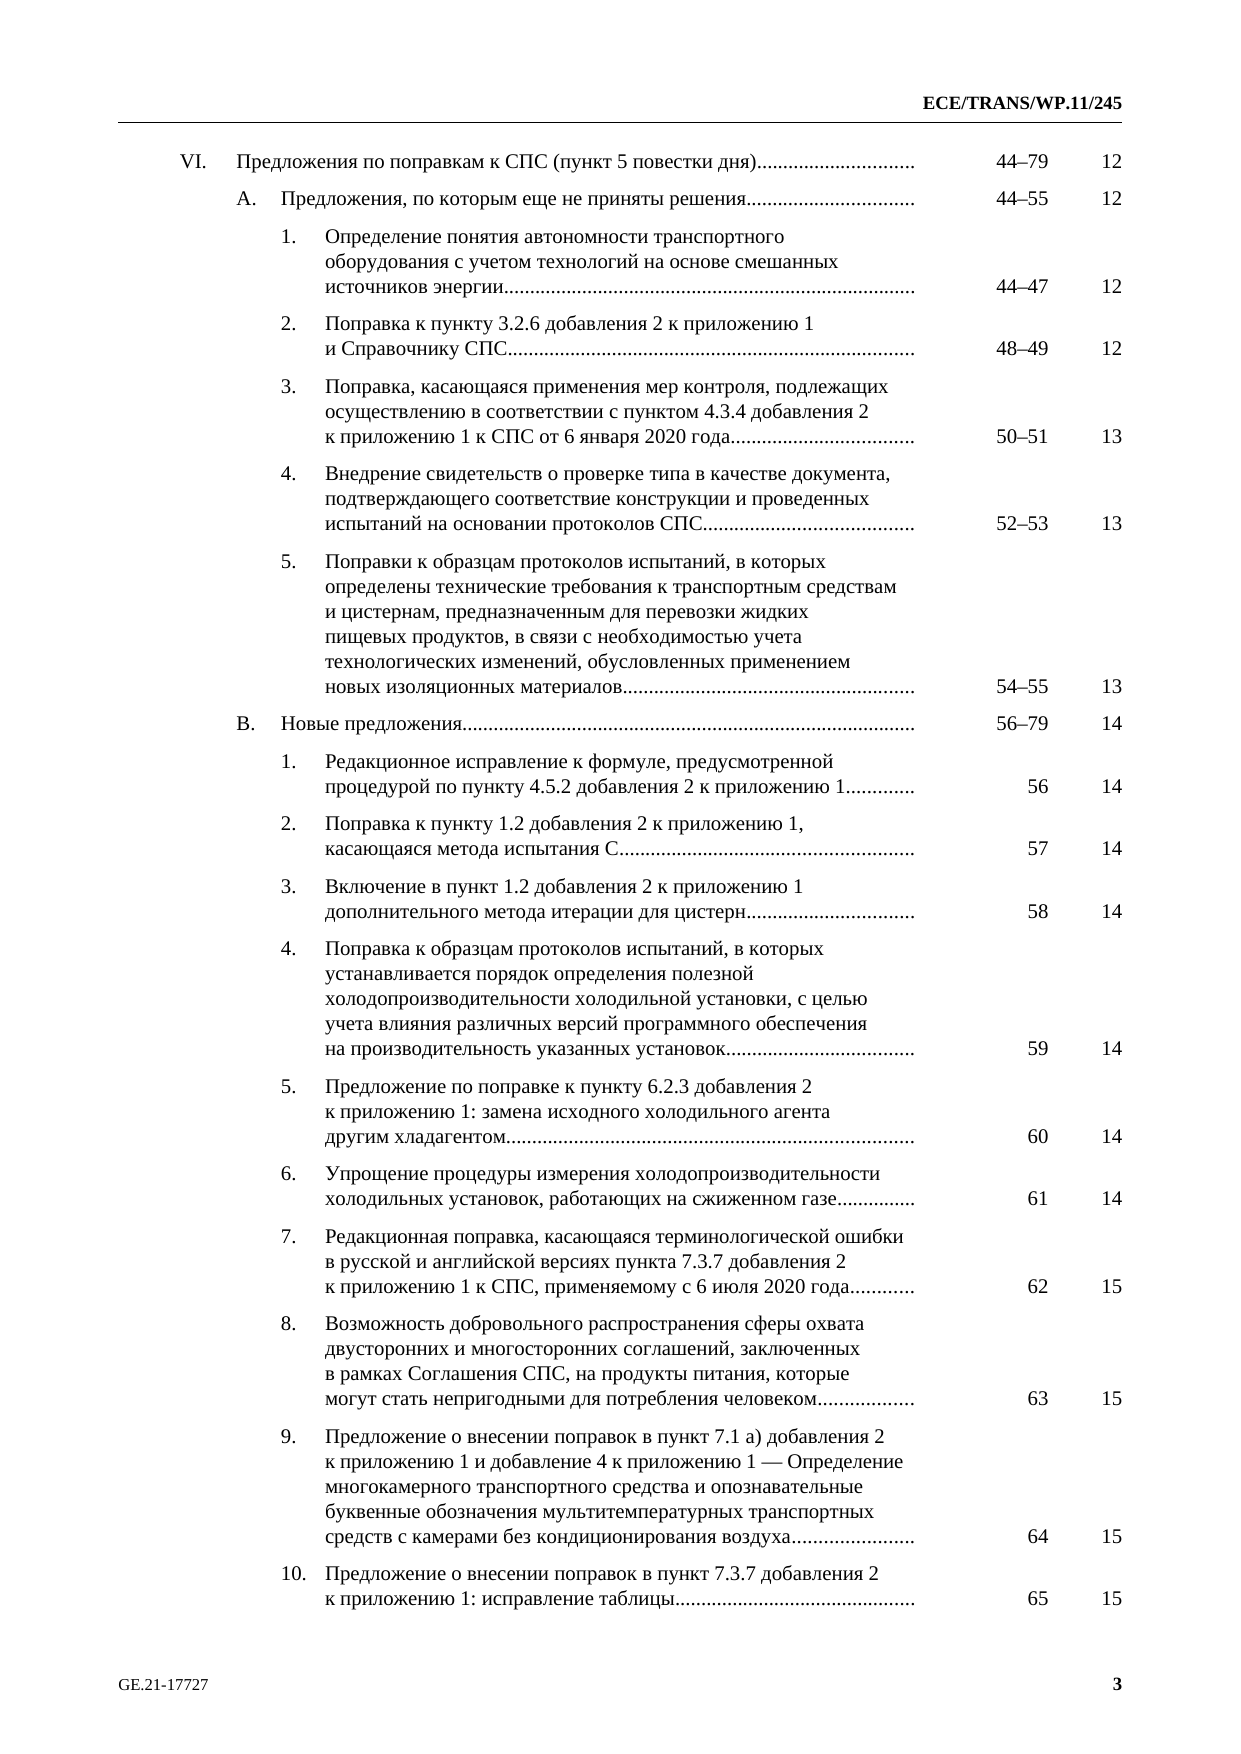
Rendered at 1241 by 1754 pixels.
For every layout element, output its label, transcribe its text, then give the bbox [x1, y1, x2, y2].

text 10. Предложение о внесении поправок в пункт 7.3.7 добавления 2 к приложению 1: исправление таблицы 65 15 [118, 1560, 1122, 1610]
text 4. Поправка к образцам протоколов испытаний, в которых устанавливается порядок определения полезной холодопроизводительности холодильной установки, с целью учета влияния различных версий программного обеспечения на производительность указанных установок 59 14 [118, 935, 1122, 1060]
text VI. Предложения по поправкам к СПС (пункт 5 повестки дня) 44–79 12 [118, 148, 1122, 173]
text 1. Определение понятия автономности транспортного оборудования с учетом технологий на основе смешанных источников энергии 44–47 12 [118, 223, 1122, 298]
text B. Новые предложения 56–79 14 [118, 710, 1122, 735]
text 8. Возможность добровольного распространения сферы охвата двусторонних и многосторонних соглашений, заключенных в рамках Соглашения СПС, на продукты питания, которые могут стать непригодными для потребления человеком 63 15 [118, 1310, 1122, 1410]
text 5. Поправки к образцам протоколов испытаний, в которых определены технические требования к транспортным средствам и цистернам, предназначенным для перевозки жидких пищевых продуктов, в связи с необходимостью учета технологических изменений, обусловленных применением новых изоляционных материалов 54–55 13 [118, 548, 1122, 698]
text 5. Предложение по поправке к пункту 6.2.3 добавления 2 к приложению 1: замена исходного холодильного агента другим хладагентом 60 14 [118, 1073, 1122, 1148]
text 3. Поправка, касающаяся применения мер контроля, подлежащих осуществлению в соответствии с пунктом 4.3.4 добавления 2 к приложению 1 к СПС от 6 января 2020 года 50–51 13 [118, 373, 1122, 448]
text 9. Предложение о внесении поправок в пункт 7.1 а) добавления 2 к приложению 1 и добавление 4 к приложению 1 — Определение многокамерного транспортного средства и опознавательные буквенные обозначения мультитемпературных транспортных средств с камерами без кондиционирования воздуха 64 15 [118, 1423, 1122, 1548]
text A. Предложения, по которым еще не приняты решения 44–55 12 [118, 185, 1122, 210]
text 7. Редакционная поправка, касающаяся терминологической ошибки в русской и английской версиях пункта 7.3.7 добавления 2 к приложению 1 к СПС, применяемому с 6 июля 2020 года 62 15 [118, 1223, 1122, 1298]
text 6. Упрощение процедуры измерения холодопроизводительности холодильных установок, работающих на сжиженном газе 61 14 [118, 1160, 1122, 1210]
text 2. Поправка к пункту 3.2.6 добавления 2 к приложению 1 и Справочнику СПС 48–49 12 [118, 310, 1122, 360]
text 2. Поправка к пункту 1.2 добавления 2 к приложению 1, касающаяся метода испытания С 57 14 [118, 810, 1122, 860]
text 1. Редакционное исправление к формуле, предусмотренной процедурой по пункту 4.5.2 добавления 2 к приложению 1 56 14 [118, 748, 1122, 798]
text 3. Включение в пункт 1.2 добавления 2 к приложению 1 дополнительного метода итерации для цистерн 58 14 [118, 873, 1122, 923]
text 4. Внедрение свидетельств о проверке типа в качестве документа, подтверждающего соответствие конструкции и проведенных испытаний на основании протоколов СПС 52–53 13 [118, 460, 1122, 535]
